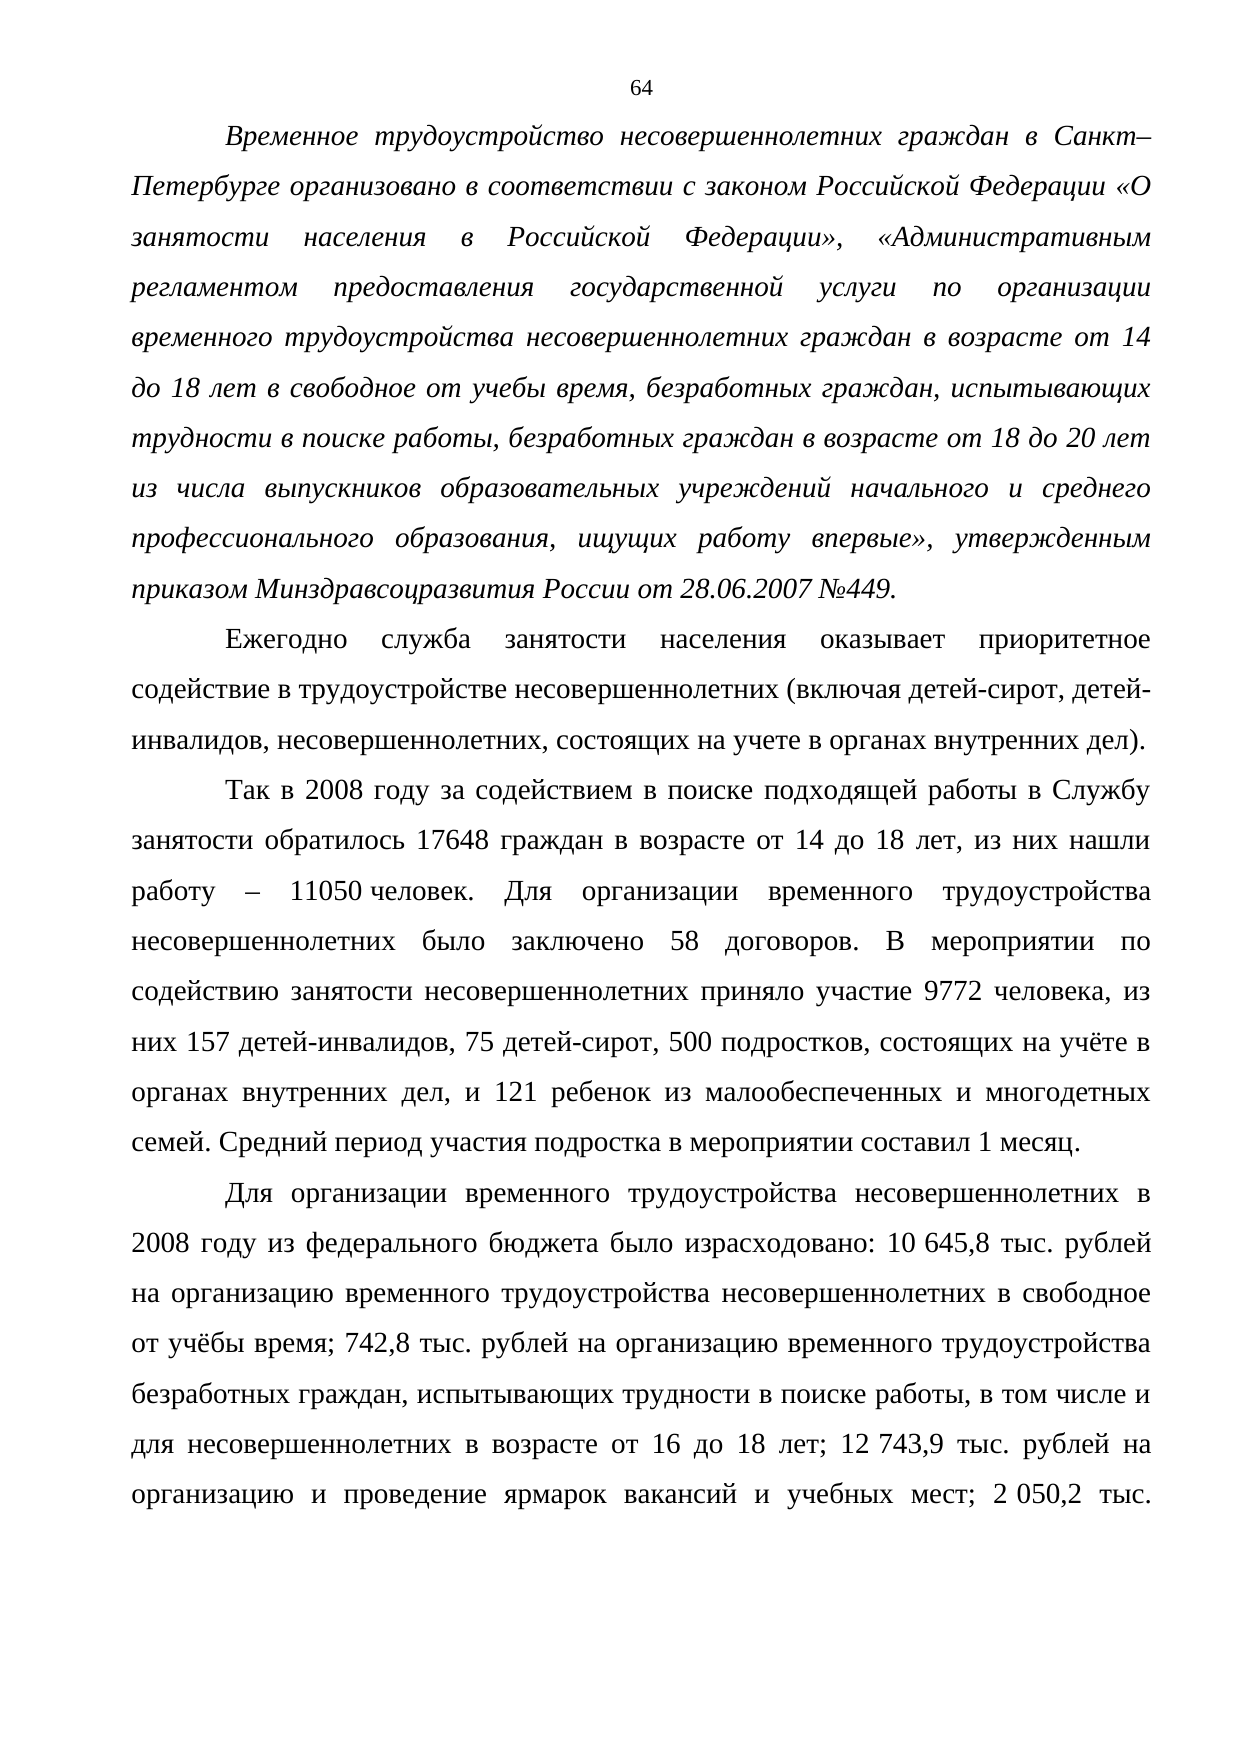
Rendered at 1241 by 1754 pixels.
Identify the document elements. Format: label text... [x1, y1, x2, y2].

text Так в 2008 году за содействием в поиске подходящей работы в Службу занятости обратилось 17648 граждан в возрасте от 14 до 18 лет, из них нашли работу – 11050 человек. Для организации временного трудоустройства несовершеннолетних было заключено 58 договоров. В мероприятии по содействию занятости несовершеннолетних приняло участие 9772 человека, из них 157 детей-инвалидов, 75 детей-сирот, 500 подростков, состоящих на учёте в органах внутренних дел, и 121 ребенок из малообеспеченных и многодетных семей. Средний период участия подростка в мероприятии составил 1 месяц. [131, 772, 1152, 1158]
text Ежегодно служба занятости населения оказывает приоритетное содействие в трудоустройстве несовершеннолетних (включая детей-сирот, детей-инвалидов, несовершеннолетних, состоящих на учете в органах внутренних дел). [131, 621, 1152, 755]
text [131, 1175, 1152, 1510]
text Временное трудоустройство несовершеннолетних граждан в Санкт–Петербурге организовано в соответствии с законом Российской Федерации «О занятости населения в Российской Федерации», «Административным регламентом предоставления государственной услуги по организации временного трудоустройства несовершеннолетних граждан в возрасте от 14 до 18 лет в свободное от учебы время, безработных граждан, испытывающих трудности в поиске работы, безработных граждан в возрасте от 18 до 20 лет из числа выпускников образовательных учреждений начального и среднего профессионального образования, ищущих работу впервые», утвержденным приказом Минздравсоцразвития России от 28.06.2007 №449. [131, 118, 1152, 604]
